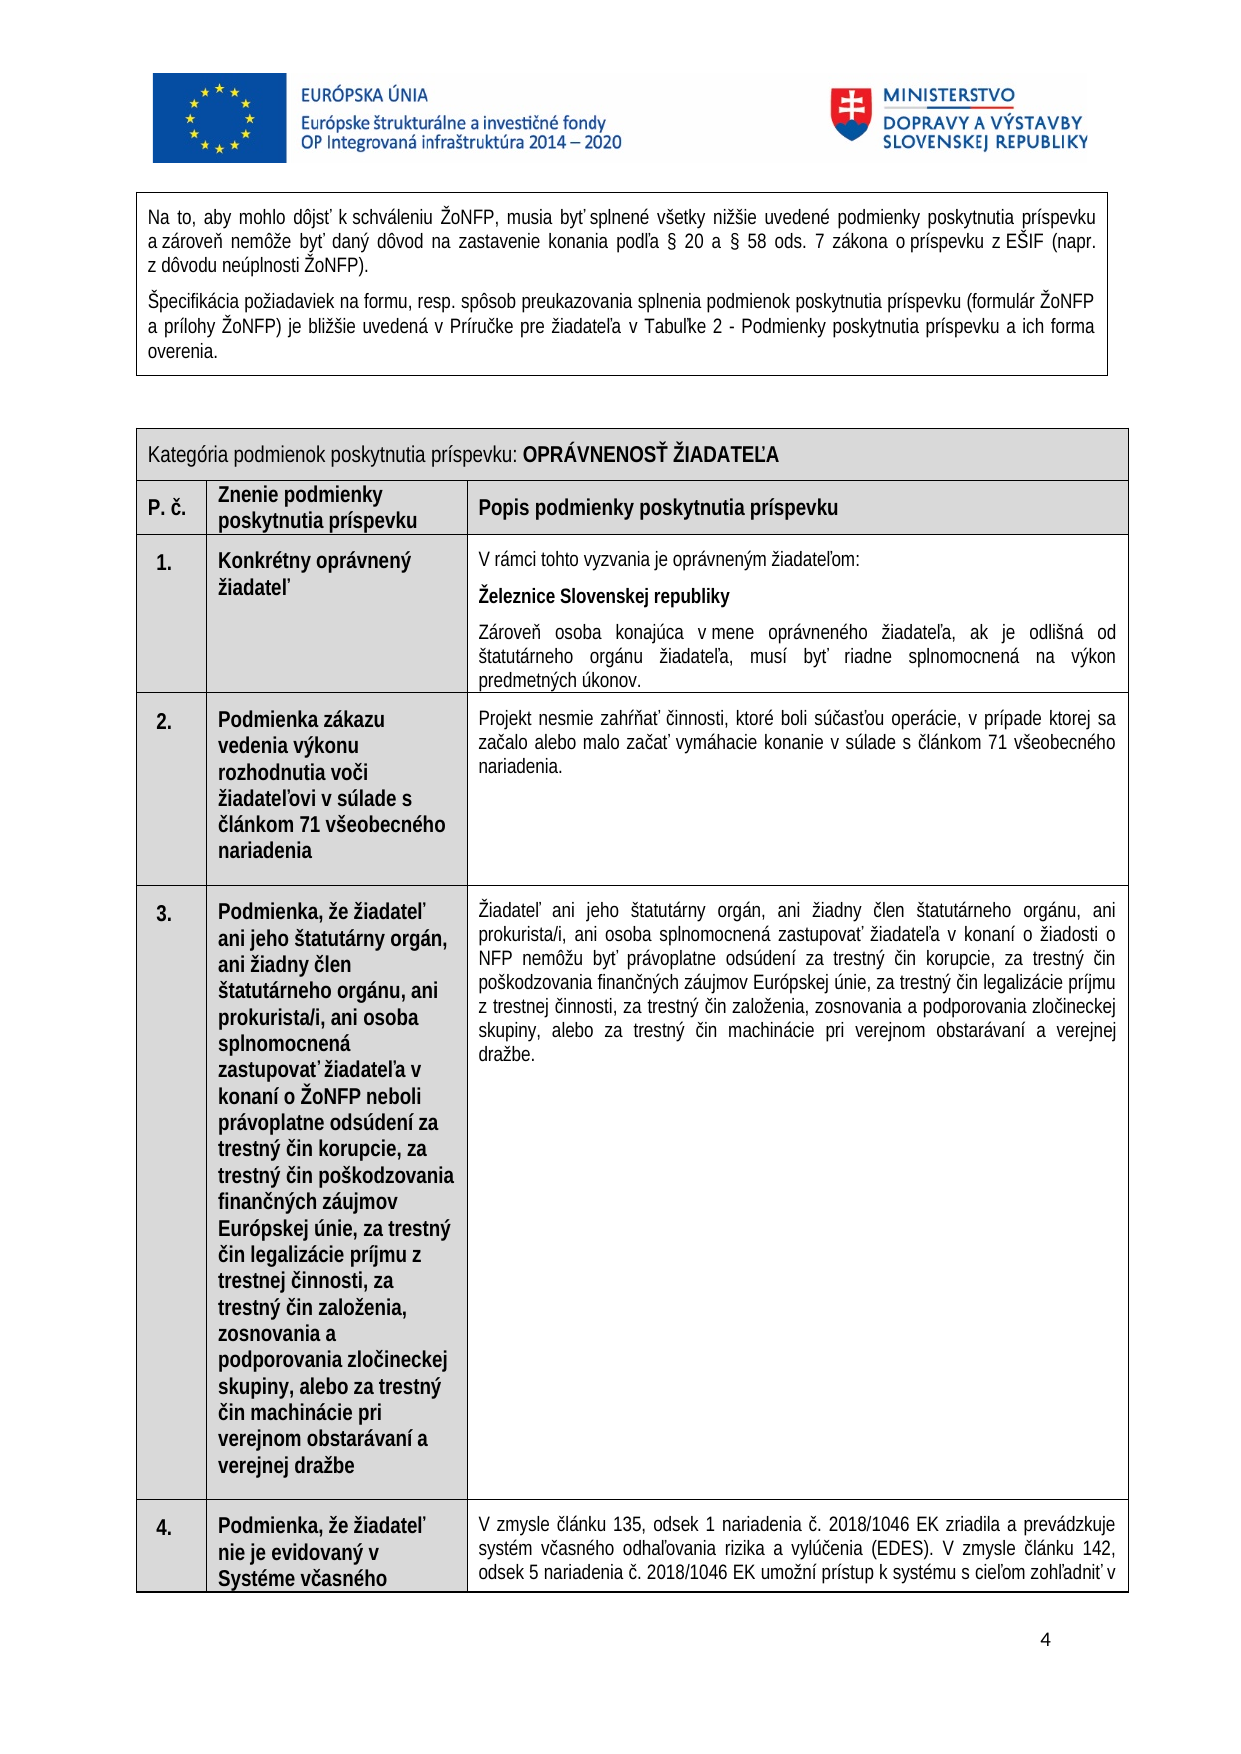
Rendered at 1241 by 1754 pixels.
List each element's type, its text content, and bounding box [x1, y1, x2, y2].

table_cell [137, 886, 206, 1499]
table_cell P. č. [137, 481, 206, 534]
table_cell Podmienka zákazu vedenia výkonu rozhodnutia voči žiadateľovi v súlade s článkom 71 všeobecného nariadenia [207, 693, 467, 885]
picture [152, 73, 1088, 163]
table_cell Znenie podmienky poskytnutia príspevku [207, 481, 467, 534]
table_cell [137, 693, 206, 885]
table_cell [137, 535, 206, 692]
table_cell Podmienka, že žiadateľ ani jeho štatutárny orgán, ani žiadny člen štatutárneho orgánu, ani prokurista/i, ani osoba splnomocnená zastupovať žiadateľa v konaní o ŽoNFP neboli právoplatne odsúdení za trestný čin korupcie, za trestný čin poškodzovania finančných záujmov Európskej únie, za trestný čin legalizácie príjmu z trestnej činnosti, za trestný čin založenia, zosnovania a podporovania zločineckej skupiny, alebo za trestný čin machinácie pri verejnom obstarávaní a verejnej dražbe [207, 886, 467, 1499]
table_cell Projekt nesmie zahŕňať činnosti, ktoré boli súčasťou operácie, v prípade ktorej sa začalo alebo malo začať vymáhacie konanie v súlade s článkom 71 všeobecného nariadenia. [468, 693, 1128, 885]
table_cell [137, 1500, 206, 1591]
table_header Kategória podmienok poskytnutia príspevku: Oprávnenosť žiadateľa [137, 429, 1128, 480]
table_cell Konkrétny oprávnený žiadateľ [207, 535, 467, 692]
table_cell Popis podmienky poskytnutia príspevku [468, 481, 1128, 534]
table_cell V rámci tohto vyzvania je oprávneným žiadateľom: Železnice Slovenskej republiky Zároveň osoba konajúca v mene oprávneného žiadateľa, ak je odlišná od štatutárneho orgánu žiadateľa, musí byť riadne splnomocnená na výkon predmetných úkonov. [468, 535, 1128, 692]
table_cell Žiadateľ ani jeho štatutárny orgán, ani žiadny člen štatutárneho orgánu, ani prokurista/i, ani osoba splnomocnená zastupovať žiadateľa v konaní o žiadosti o NFP nemôžu byť právoplatne odsúdení za trestný čin korupcie, za trestný čin poškodzovania finančných záujmov Európskej únie, za trestný čin legalizácie príjmu z trestnej činnosti, za trestný čin založenia, zosnovania a podporovania zločineckej skupiny, alebo za trestný čin machinácie pri verejnom obstarávaní a verejnej dražbe. [468, 886, 1128, 1499]
